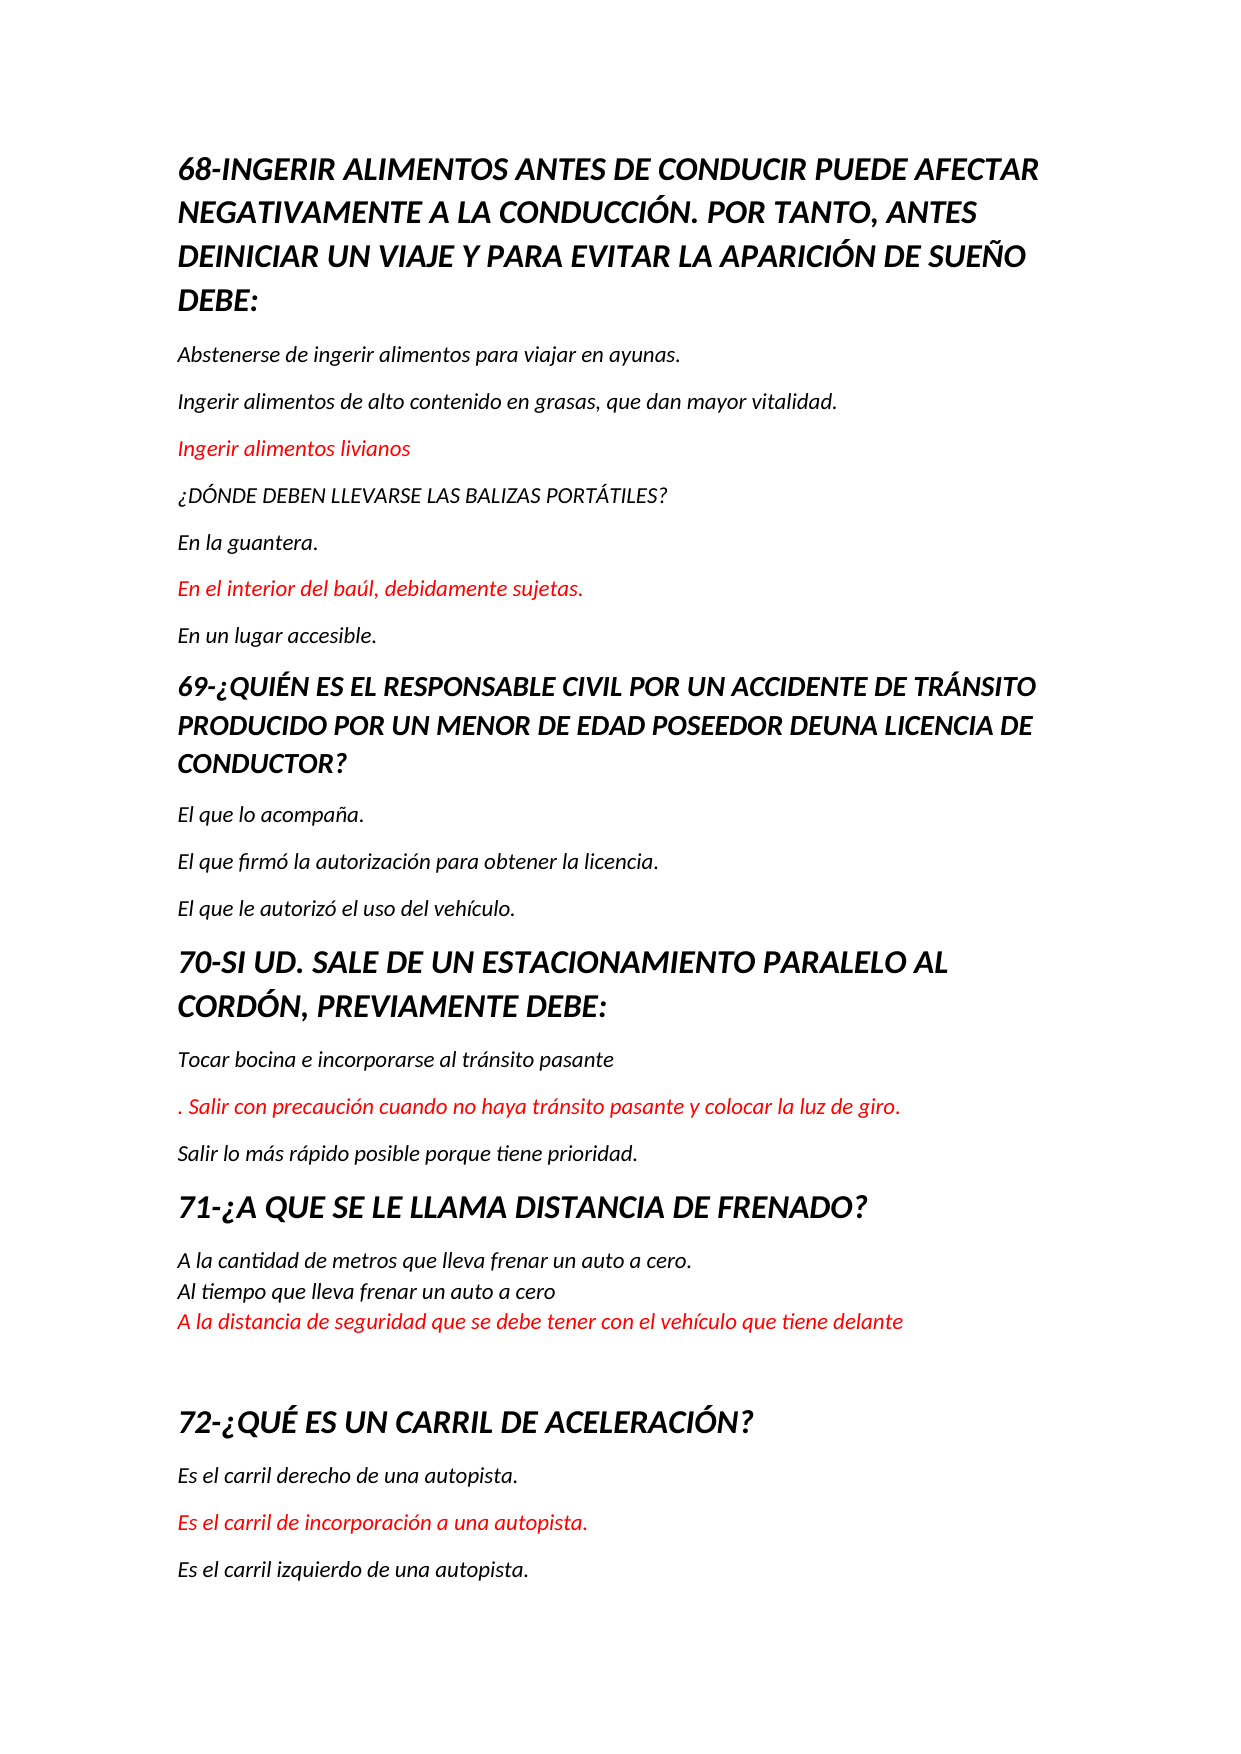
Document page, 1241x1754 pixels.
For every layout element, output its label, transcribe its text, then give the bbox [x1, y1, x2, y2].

text Abstenerse de ingerir alimentos para viajar en ayunas. [177, 340, 1063, 368]
text El que lo acompaña. [177, 800, 1063, 828]
text En el interior del baúl, debidamente sujetas. [177, 574, 1063, 602]
text Es el carril derecho de una autopista. [177, 1461, 1063, 1489]
text ¿DÓNDE DEBEN LLEVARSE LAS BALIZAS PORTÁTILES? [177, 481, 1063, 509]
text 72-¿QUÉ ES UN CARRIL DE ACELERACIÓN? [177, 1401, 1063, 1442]
text En un lugar accesible. [177, 621, 1063, 649]
text 68-INGERIR ALIMENTOS ANTES DE CONDUCIR PUEDE AFECTAR NEGATIVAMENTE A LA CONDUCCIÓN. POR TANTO, ANTES DEINICIAR UN VIAJE Y PARA EVITAR LA APARICIÓN DE SUEÑO DEBE: [177, 148, 1063, 320]
text 71-¿A QUE SE LE LLAMA DISTANCIA DE FRENADO? [177, 1186, 1063, 1227]
text Salir lo más rápido posible porque tiene prioridad. [177, 1139, 1063, 1167]
text Ingerir alimentos livianos [177, 434, 1063, 462]
text Ingerir alimentos de alto contenido en grasas, que dan mayor vitalidad. [177, 387, 1063, 415]
text 69-¿QUIÉN ES EL RESPONSABLE CIVIL POR UN ACCIDENTE DE TRÁNSITO PRODUCIDO POR UN MENOR DE EDAD POSEEDOR DEUNA LICENCIA DE CONDUCTOR? [177, 668, 1063, 781]
text A la cantidad de metros que lleva frenar un auto a cero. Al tiempo que lleva frenar un auto a cero A la distancia de seguridad que se debe tener con el vehículo que tiene delante [177, 1247, 1063, 1335]
text Es el carril de incorporación a una autopista. [177, 1508, 1063, 1536]
text Es el carril izquierdo de una autopista. [177, 1555, 1063, 1583]
text Tocar bocina e incorporarse al tránsito pasante [177, 1045, 1063, 1073]
text El que firmó la autorización para obtener la licencia. [177, 847, 1063, 875]
text . Salir con precaución cuando no haya tránsito pasante y colocar la luz de giro. [177, 1092, 1063, 1120]
text El que le autorizó el uso del vehículo. [177, 894, 1063, 922]
text En la guantera. [177, 528, 1063, 556]
text 70-SI UD. SALE DE UN ESTACIONAMIENTO PARALELO AL CORDÓN, PREVIAMENTE DEBE: [177, 941, 1063, 1026]
